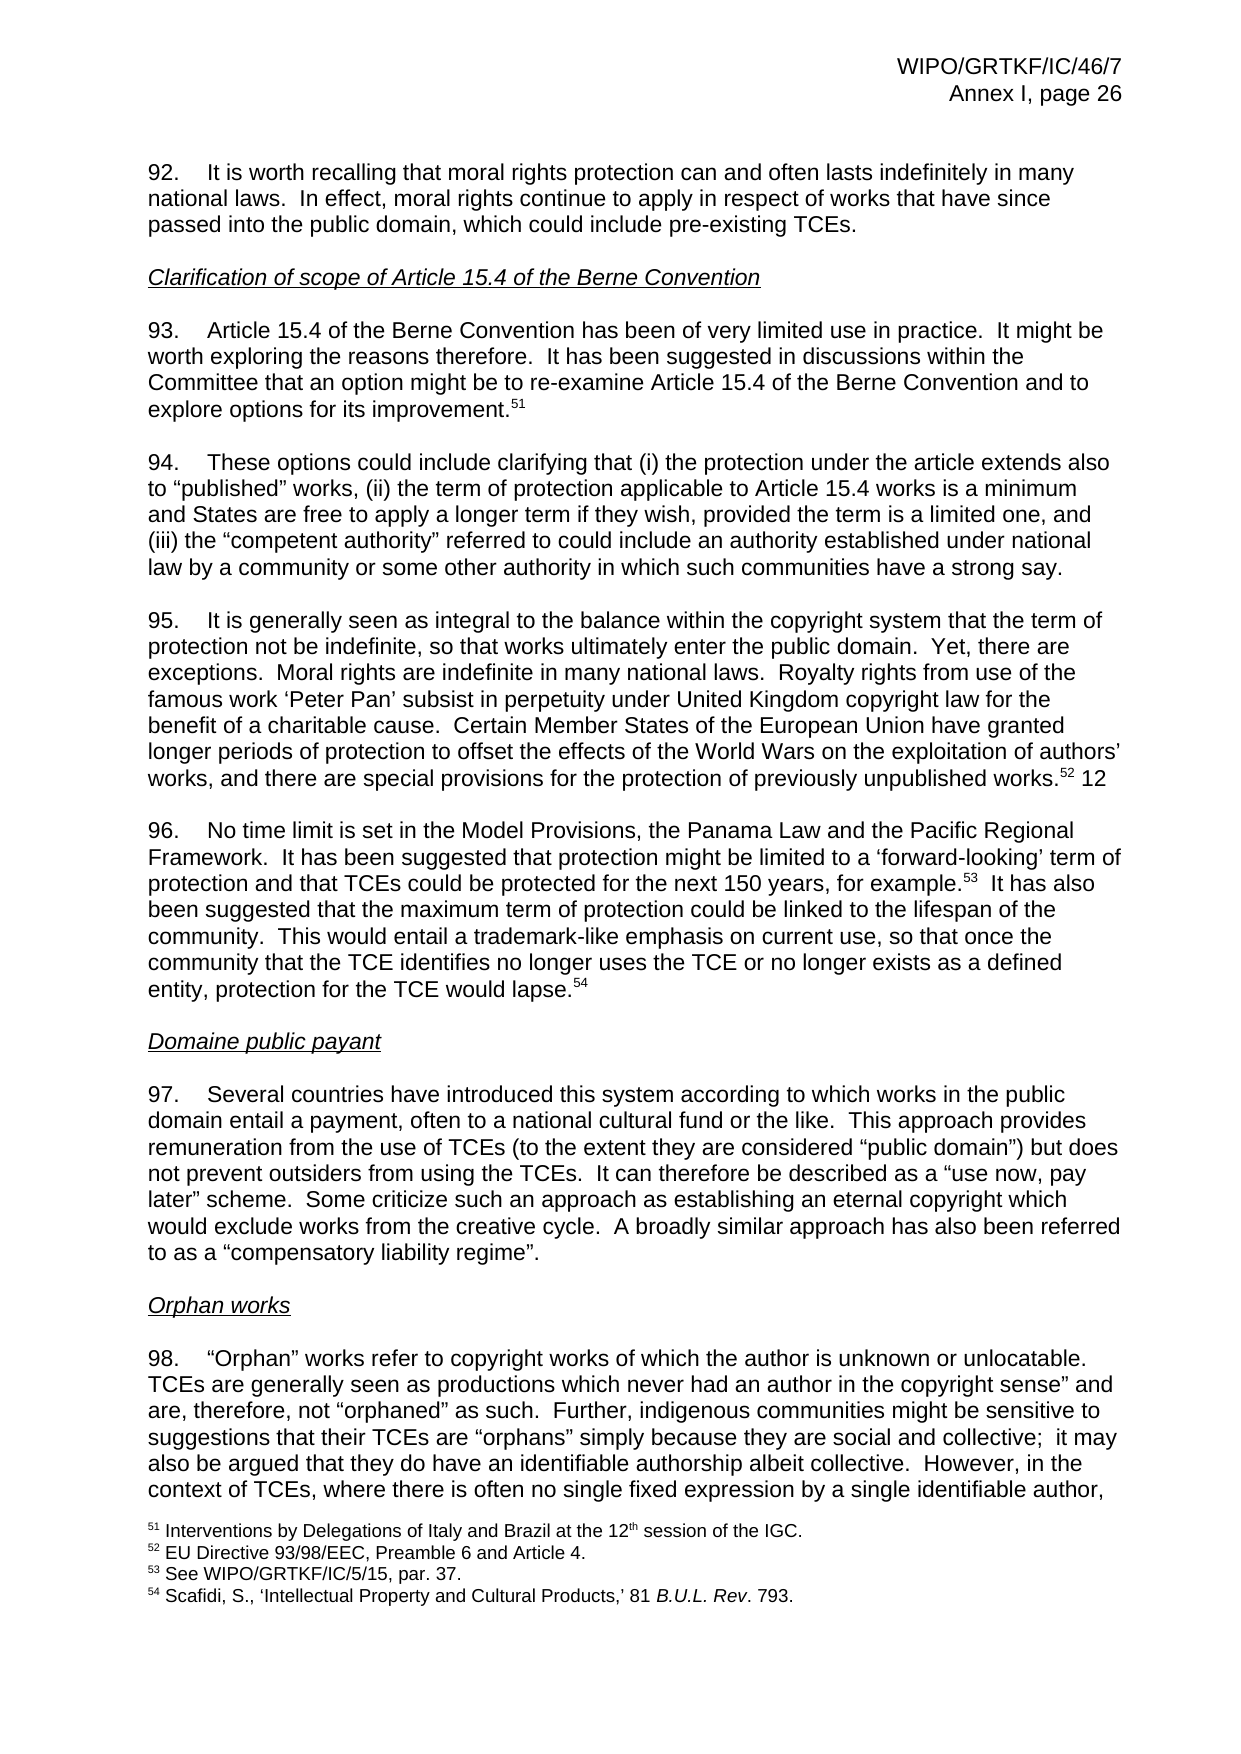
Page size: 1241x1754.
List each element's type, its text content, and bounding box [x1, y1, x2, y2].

list It is worth recalling that moral rights protection can and often lasts indefinitely in many national laws. In effect, moral rights continue to apply in respect of works that have since passed into the public domain, which could include pre-existing TCEs. [148, 158, 1122, 238]
list These options could include clarifying that (i) the protection under the article extends also to “published” works, (ii) the term of protection applicable to Article 15.4 works is a minimum and States are free to apply a longer term if they wish, provided the term is a limited one, and (iii) the “competent authority” referred to could include an authority established under national law by a community or some other authority in which such communities have a strong say. [148, 448, 1122, 580]
list No time limit is set in the Model Provisions, the Panama Law and the Pacific Regional Framework. It has been suggested that protection might be limited to a ‘forward-looking’ term of protection and that TCEs could be protected for the next 150 years, for example. It has also been suggested that the maximum term of protection could be linked to the lifespan of the community. This would entail a trademark-like emphasis on current use, so that once the community that the TCE identifies no longer uses the TCE or no longer exists as a defined entity, protection for the TCE would lapse. [148, 817, 1122, 1002]
list It is generally seen as integral to the balance within the copyright system that the term of protection not be indefinite, so that works ultimately enter the public domain. Yet, there are exceptions. Moral rights are indefinite in many national laws. Royalty rights from use of the famous work ‘Peter Pan’ subsist in perpetuity under copyright law for the benefit of a charitable cause. Certain Member States of the European Union have granted longer periods of protection to offset the effects of the World Wars on the exploitation of authors’ works, and there are special provisions for the protection of previously unpublished works. [148, 607, 1122, 791]
text Orphan works [148, 1292, 1122, 1318]
text Domaine public payant [148, 1028, 1122, 1054]
list Several countries have introduced this system according to which works in the public domain entail a payment, often to a national cultural fund or the like. This approach provides remuneration from the use of TCEs (to the extent they are considered “public domain”) but does not prevent outsiders from using the TCEs. It can therefore be described as a “use now, pay later” scheme. Some criticize such an approach as establishing an eternal copyright which would exclude works from the creative cycle. A broadly similar approach has also been referred to as a “compensatory liability regime”. [148, 1081, 1122, 1265]
list Article 15.4 of the Berne Convention has been of very limited use in practice. It might be worth exploring the reasons therefore. It has been suggested in discussions within the Committee that an option might be to re-examine Article 15.4 of the Berne Convention and to explore options for its improvement. [148, 317, 1122, 422]
text Clarification of scope of Article 15.4 of the Convention [148, 264, 1122, 290]
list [148, 1344, 1122, 1503]
